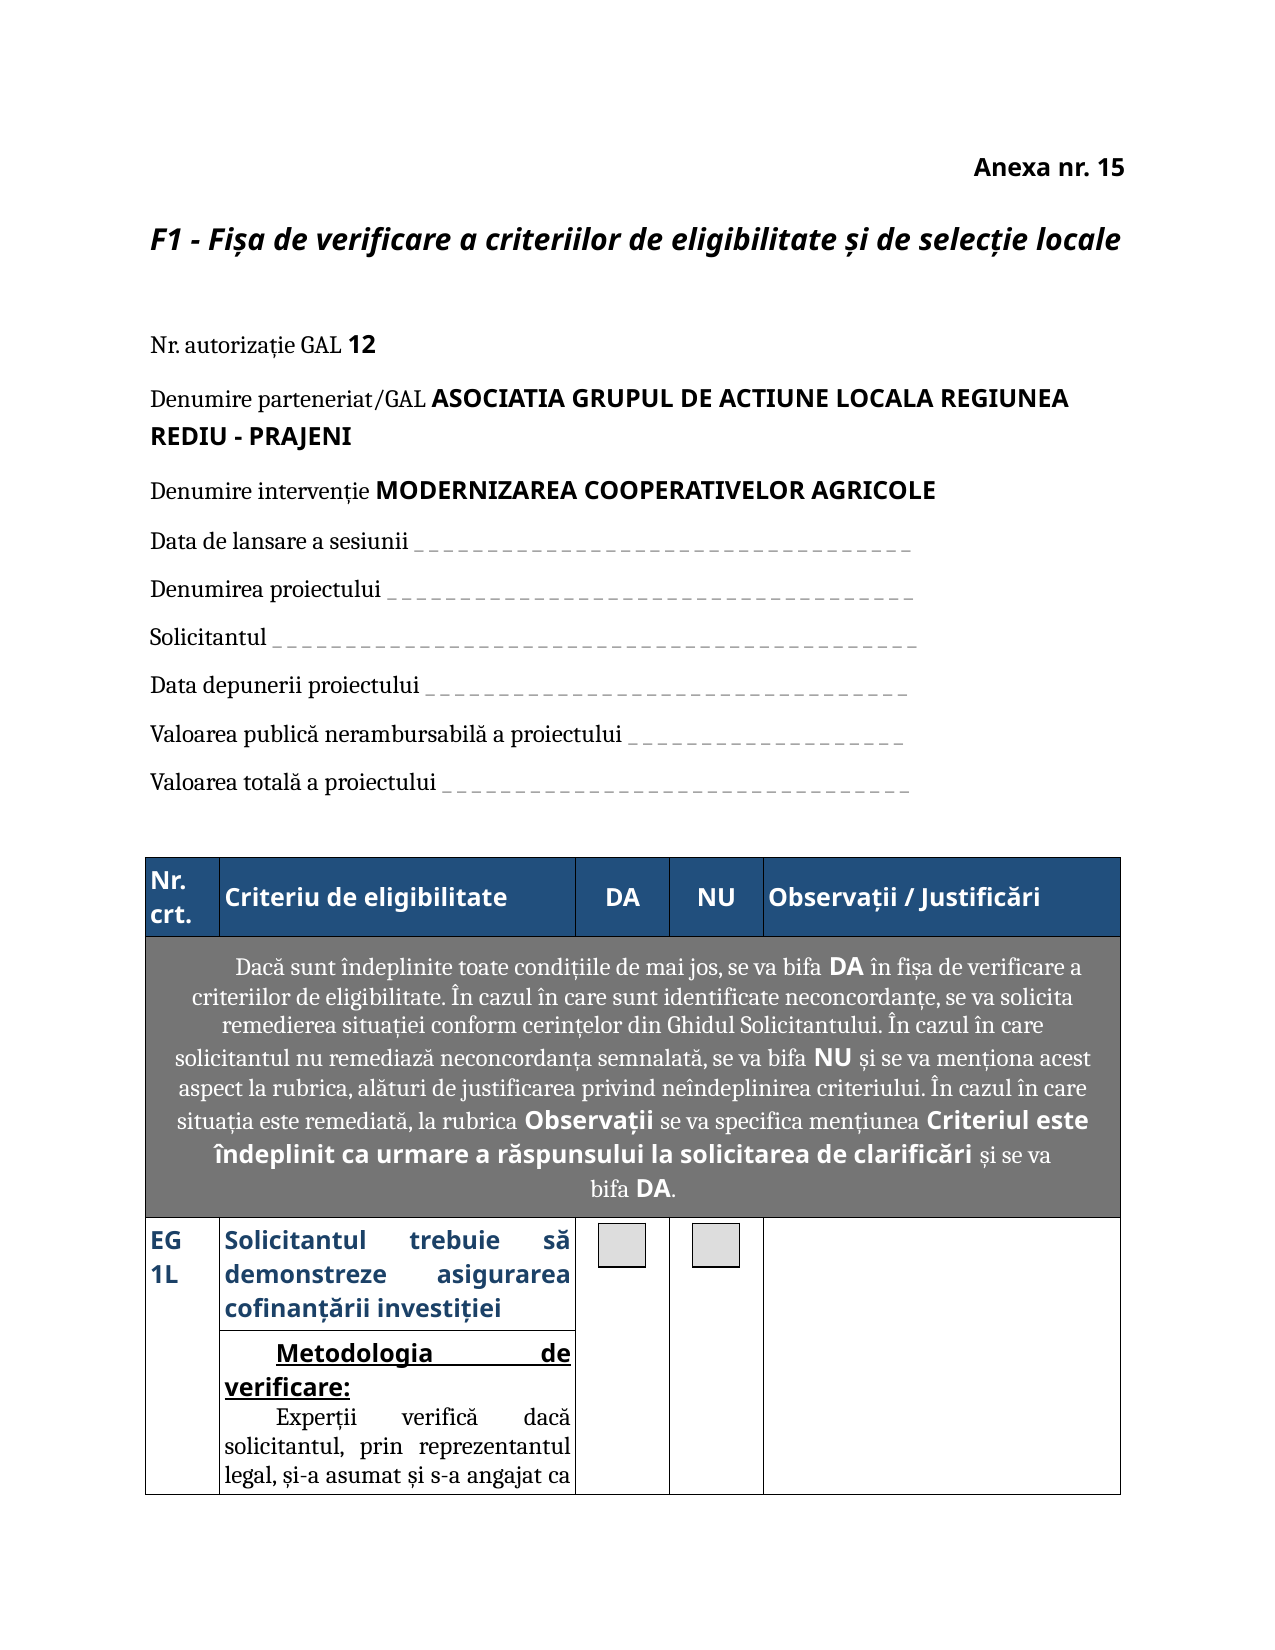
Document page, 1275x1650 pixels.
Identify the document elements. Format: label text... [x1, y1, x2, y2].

table_cell [764, 1218, 1120, 1494]
table_cell [576, 1218, 669, 1494]
text Anexa nr. 15 [150, 150, 1125, 184]
table_header DA [576, 858, 669, 936]
text Denumire intervenție MODERNIZAREA COOPERATIVELOR AGRICOLE [150, 473, 1125, 507]
text Denumirea proiectului _ _ _ _ _ _ _ _ _ _ _ _ _ _ _ _ _ _ _ _ _ _ _ _ _ _ _ _ _ _ _ _ _ _ _ _ [150, 575, 1125, 604]
text Valoarea publică nerambursabilă a proiectului _ _ _ _ _ _ _ _ _ _ _ _ _ _ _ _ _ _ _ [150, 719, 1125, 748]
table_header Observații / Justificări [764, 858, 1120, 936]
text Nr. autorizație GAL 12 [150, 327, 1125, 361]
table_header Criteriu de eligibilitate [220, 858, 575, 936]
text Valoarea totală a proiectului _ _ _ _ _ _ _ _ _ _ _ _ _ _ _ _ _ _ _ _ _ _ _ _ _ _ _ _ _ _ _ _ [150, 768, 1125, 797]
text Solicitantul _ _ _ _ _ _ _ _ _ _ _ _ _ _ _ _ _ _ _ _ _ _ _ _ _ _ _ _ _ _ _ _ _ _ _ _ _ _ _ _ _ _ _ _ [150, 623, 1125, 652]
table_cell Solicitantul trebuie să demonstreze asigurarea cofinanțării investiției [220, 1218, 575, 1329]
table_cell EG 1L [146, 1218, 219, 1494]
table_cell [670, 1218, 763, 1494]
table_header Nr. crt. [146, 858, 219, 936]
text Data de lansare a sesiunii _ _ _ _ _ _ _ _ _ _ _ _ _ _ _ _ _ _ _ _ _ _ _ _ _ _ _ _ _ _ _ _ _ _ [150, 527, 1125, 555]
table_cell Dacă sunt îndeplinite toate condițiile de mai jos, se va bifa DA în fișa de verificare a criteriilor de eligibilitate. În cazul în care sunt identificate neconcordanțe, se va solicita remedierea situației conform cerințelor din Ghidul Solicitantului. În cazul în care solicitantul nu remediază neconcordanța semnalată, se va bifa NU și se va menționa acest aspect la rubrica, alături de justificarea privind neîndeplinirea criteriului. În cazul în care situația este remediată, la rubrica Observații se va specifica mențiunea Criteriul este îndeplinit ca urmare a răspunsului la solicitarea de clarificări și se va bifa DA. [146, 937, 1120, 1217]
text F1 - Fișa de verificare a criteriilor de eligibilitate și de selecție locale [150, 218, 1125, 259]
table_header NU [670, 858, 763, 936]
text Denumire parteneriat/GAL ASOCIATIA GRUPUL DE ACTIUNE LOCALA REGIUNEA REDIU - PRAJENI [150, 381, 1125, 453]
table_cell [220, 1331, 575, 1494]
text Data depunerii proiectului _ _ _ _ _ _ _ _ _ _ _ _ _ _ _ _ _ _ _ _ _ _ _ _ _ _ _ _ _ _ _ _ _ [150, 671, 1125, 700]
